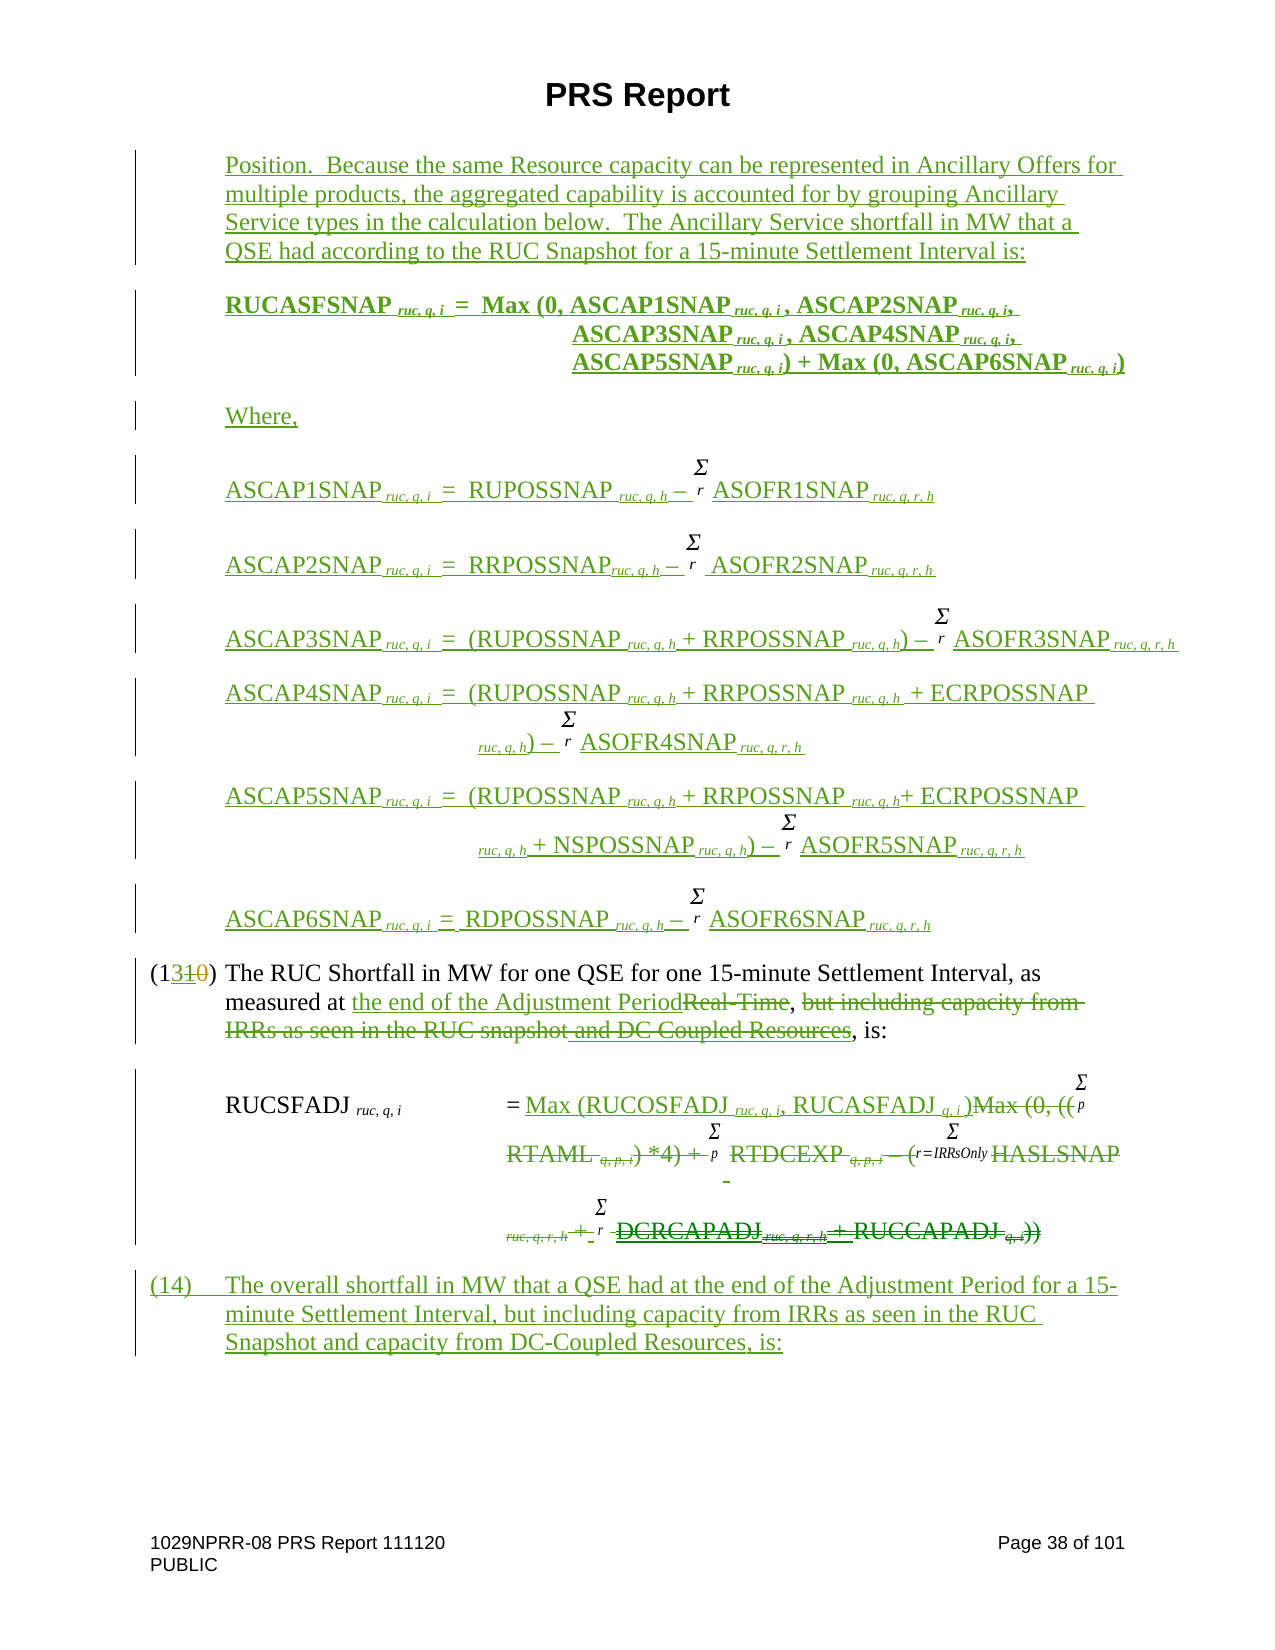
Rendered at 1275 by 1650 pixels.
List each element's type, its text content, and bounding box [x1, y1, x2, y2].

text (1) The RUC Shortfall in MW for one QSE for one 15-minute Settlement Interval, as measured at , , is: [150, 958, 1125, 1044]
text RUCSFADJ ruc, q, i = [225, 1069, 1125, 1245]
